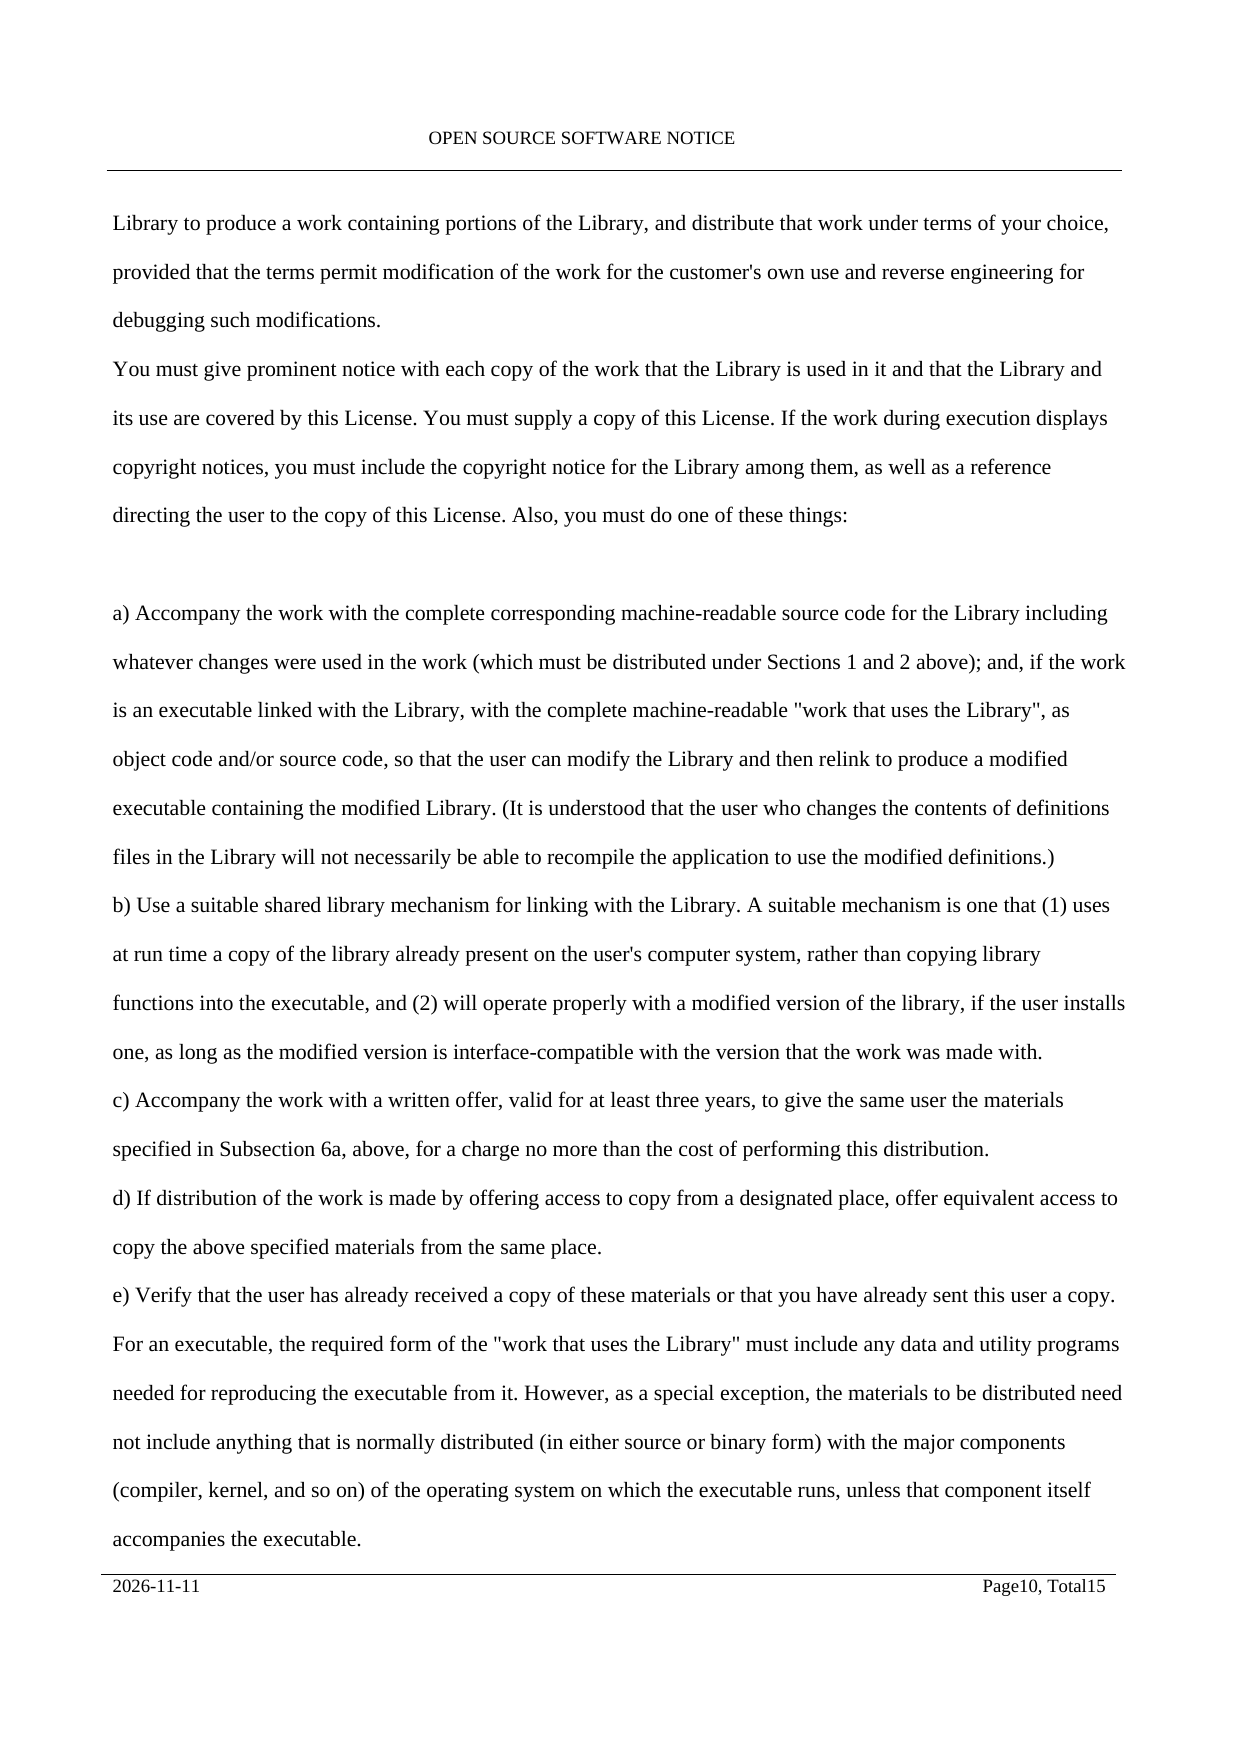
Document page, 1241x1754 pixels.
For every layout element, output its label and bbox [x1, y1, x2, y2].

text [112, 206, 1128, 1555]
